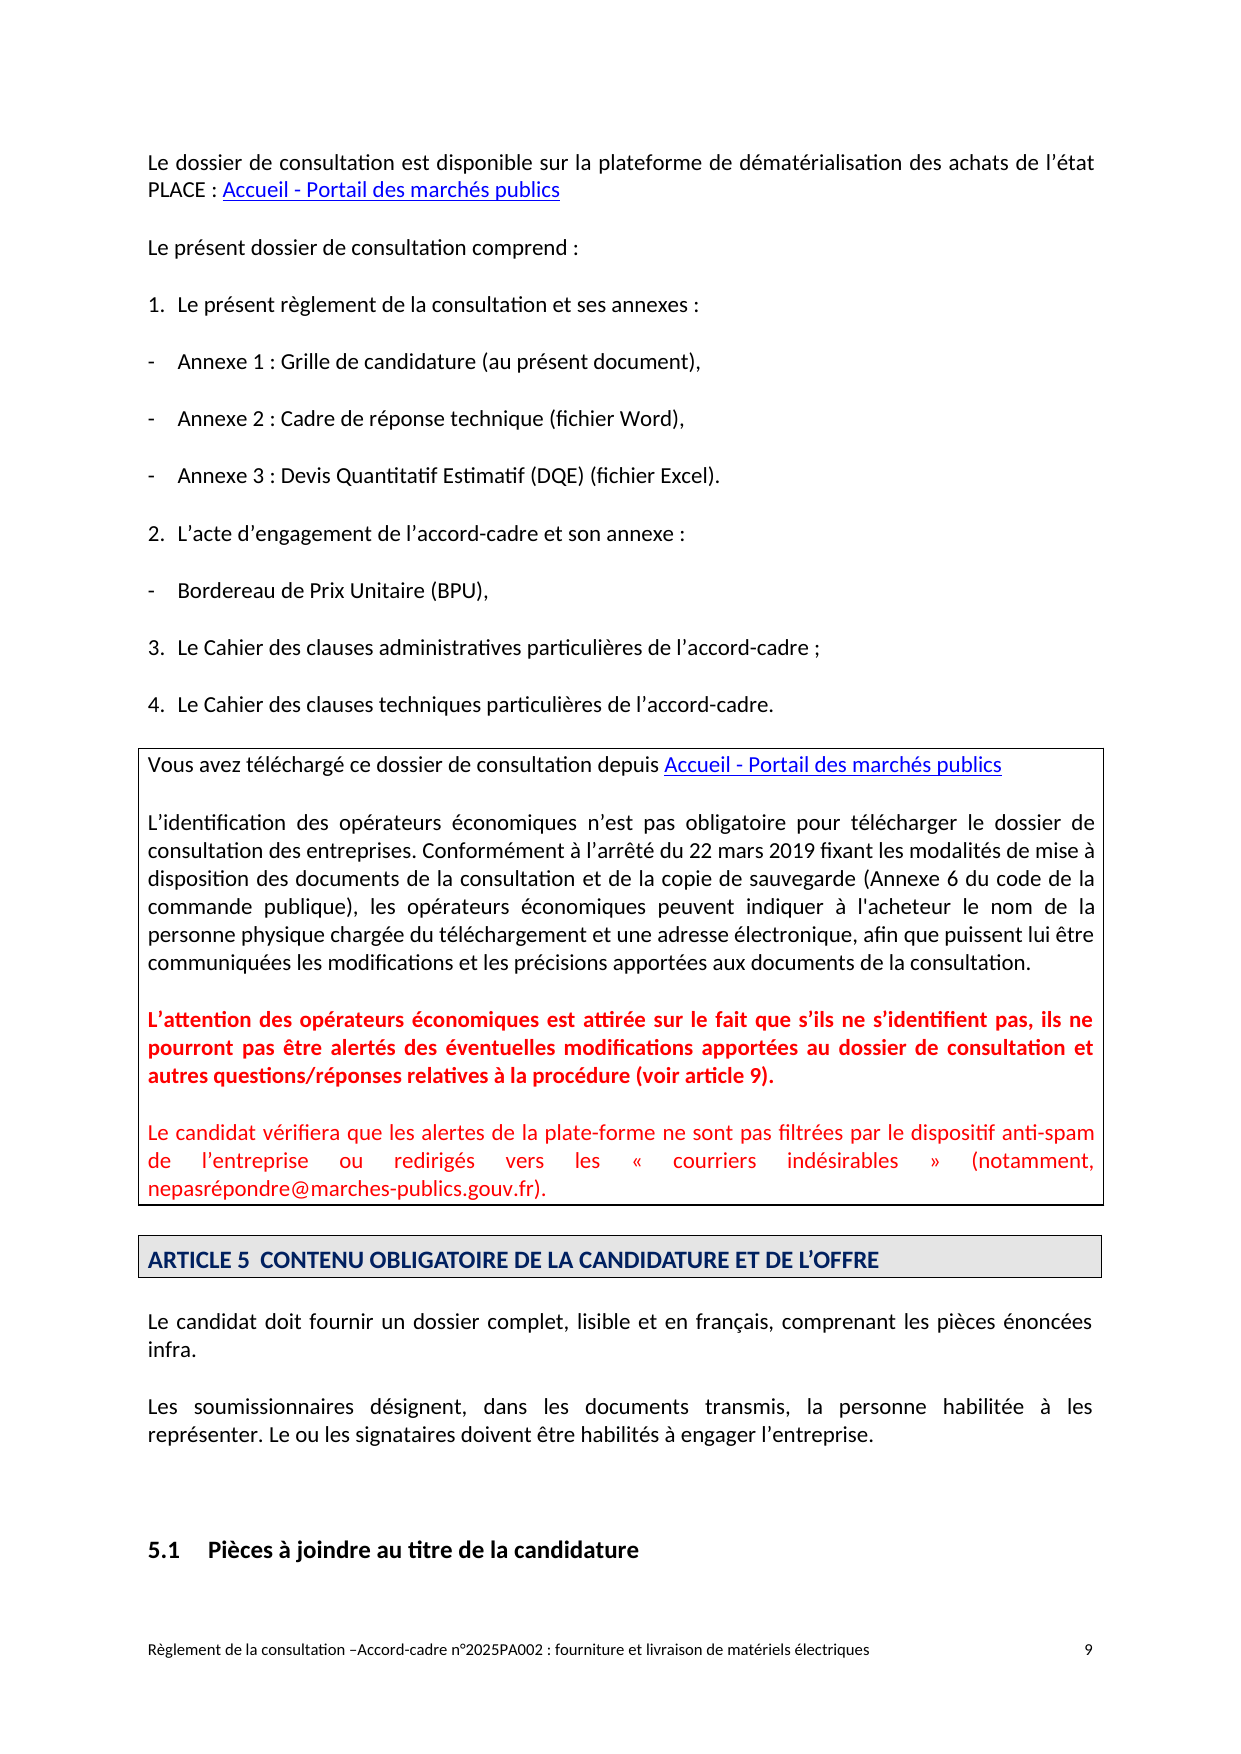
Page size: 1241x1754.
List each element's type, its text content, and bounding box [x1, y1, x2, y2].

text 2. L’acte d’engagement de l’accord-cadre et son annexe : [148, 519, 1095, 547]
text Le candidat doit fournir un dossier complet, lisible et en français, comprenant les pièces énoncées infra. [148, 1307, 1093, 1363]
list CONTENU OBLIGATOIRE DE LA CANDIDATURE ET DE L’OFFRE [139, 1236, 1101, 1277]
text - Annexe 3 : Devis Quantitatif Estimatif (DQE) (fichier Excel). [148, 462, 1095, 489]
text Le présent dossier de consultation comprend : [148, 233, 1095, 261]
text 1. Le présent règlement de la consultation et ses annexes : [148, 290, 1095, 318]
text L’attention des opérateurs économiques est attirée sur le fait que s’ils ne s’identifient pas, ils ne pourront pas être alertés des éventuelles modifications apportées au dossier de consultation et autres questions/réponses relatives à la procédure (voir article 9). [139, 1002, 1103, 1089]
text - Annexe 2 : Cadre de réponse technique (fichier Word), [148, 404, 1095, 432]
text - Annexe 1 : Grille de candidature (au présent document), [148, 347, 1095, 375]
list Pièces à joindre au titre de la candidature [148, 1534, 1093, 1565]
text Le dossier de consultation est disponible sur la plateforme de dématérialisation des achats de l’état PLACE : Accueil - Portail des marchés publics [148, 148, 1095, 204]
text L’identification des opérateurs économiques n’est pas obligatoire pour télécharger le dossier de consultation des entreprises. Conformément à l’arrêté du 22 mars 2019 fixant les modalités de mise à disposition des documents de la consultation et de la copie de sauvegarde (Annexe 6 du code de la commande publique), les opérateurs économiques peuvent indiquer à l'acheteur le nom de la personne physique chargée du téléchargement et une adresse électronique, afin que puissent lui être communiquées les modifications et les précisions apportées aux documents de la consultation. [139, 805, 1103, 976]
text - Bordereau de Prix Unitaire (BPU), [148, 576, 1095, 604]
text Le candidat vérifiera que les alertes de la plate-forme ne sont pas filtrées par le dispositif anti-spam de l’entreprise ou redirigés vers les « courriers indésirables » (notamment, nepasrépondre@marches-publics.gouv.fr). [139, 1115, 1103, 1204]
text 3. Le Cahier des clauses administratives particulières de l’accord-cadre ; [148, 633, 1095, 661]
text Vous avez téléchargé ce dossier de consultation depuis Accueil - Portail des marchés publics [139, 749, 1103, 779]
text 4. Le Cahier des clauses techniques particulières de l’accord-cadre. [148, 690, 1095, 718]
text Les soumissionnaires désignent, dans les documents transmis, la personne habilitée à les représenter. Le ou les signataires doivent être habilités à engager l’entreprise. [148, 1392, 1093, 1448]
